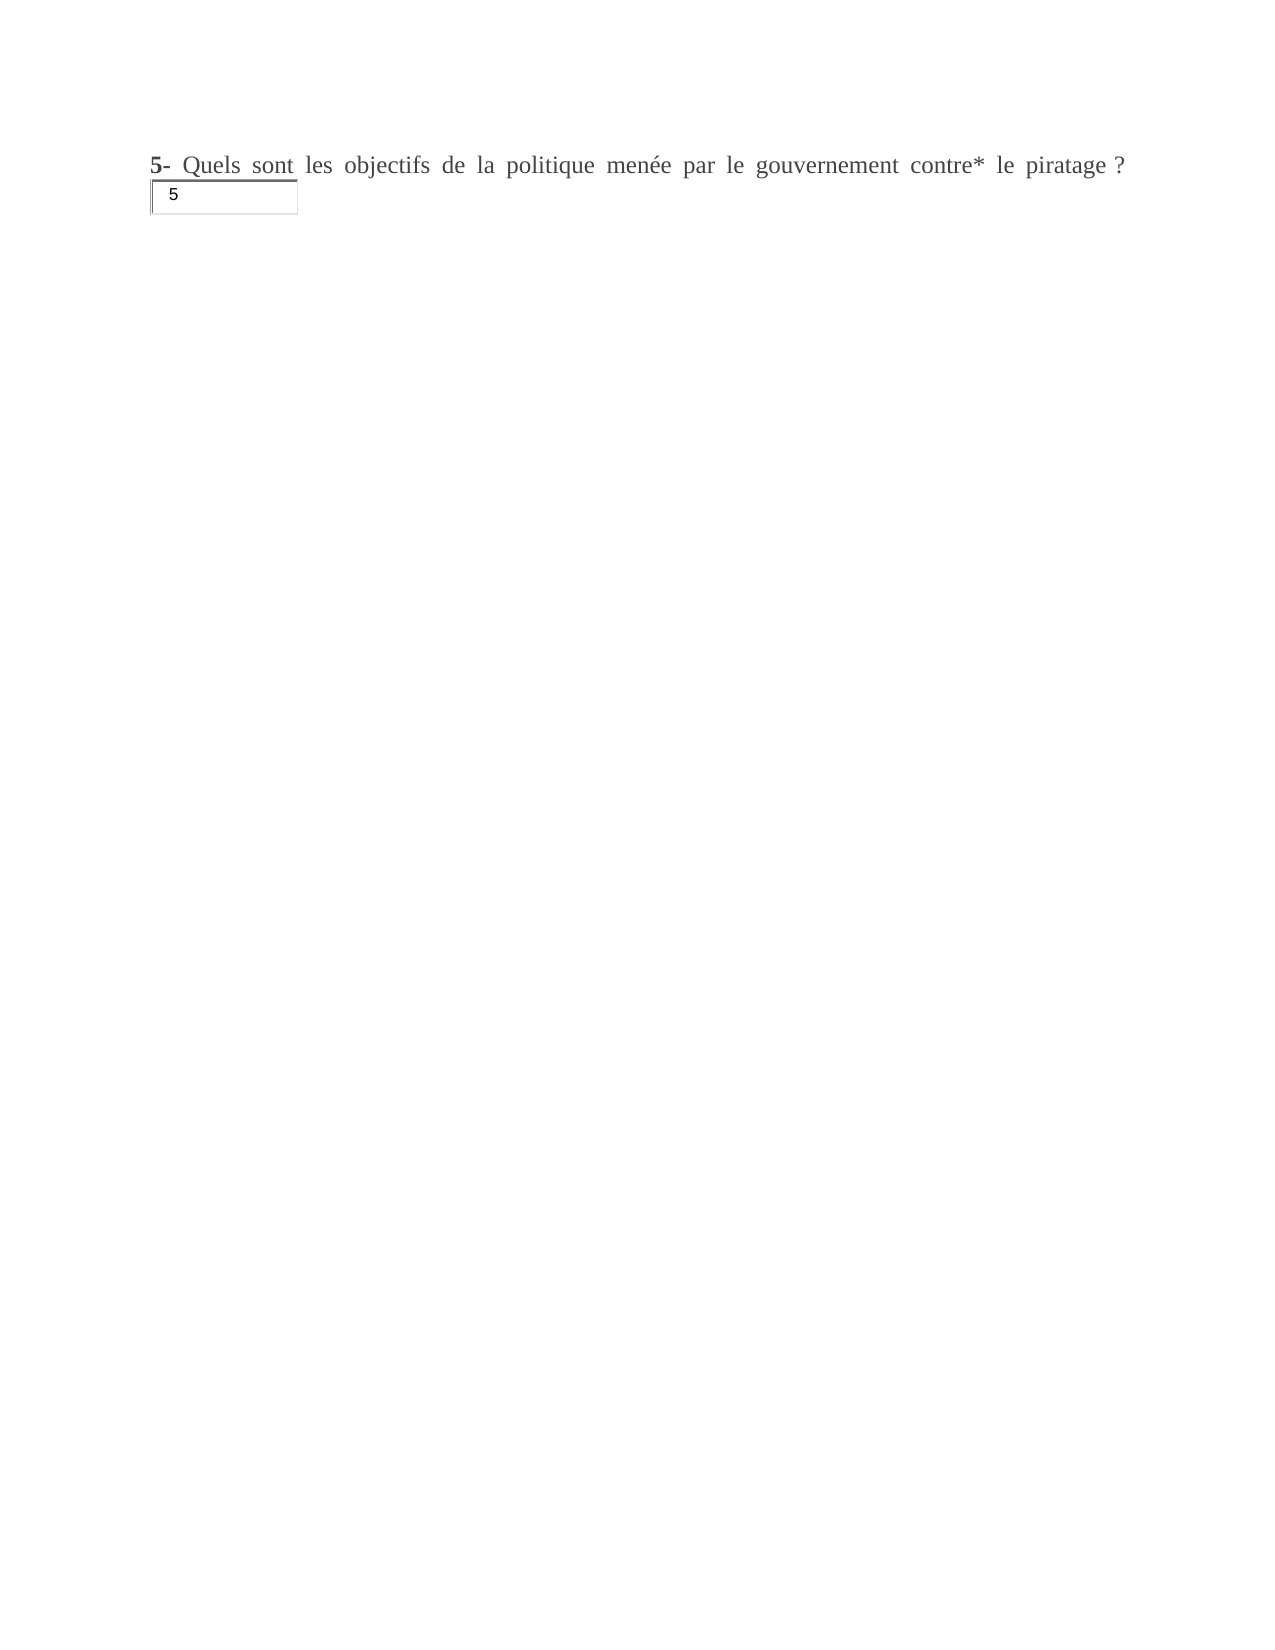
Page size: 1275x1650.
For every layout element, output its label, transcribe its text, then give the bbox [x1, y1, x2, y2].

text 5- Quels sont les objectifs de la politique menée par le gouvernement contre* le piratage ?Il s'agit d'une part, de faire changer les habitudes des internautes et d'autre part, de ramener les revenus dans la poche de ceux qui fabriquent les biens, autrement dit les auteurs, les producteurs, etc. [150, 150, 1125, 246]
